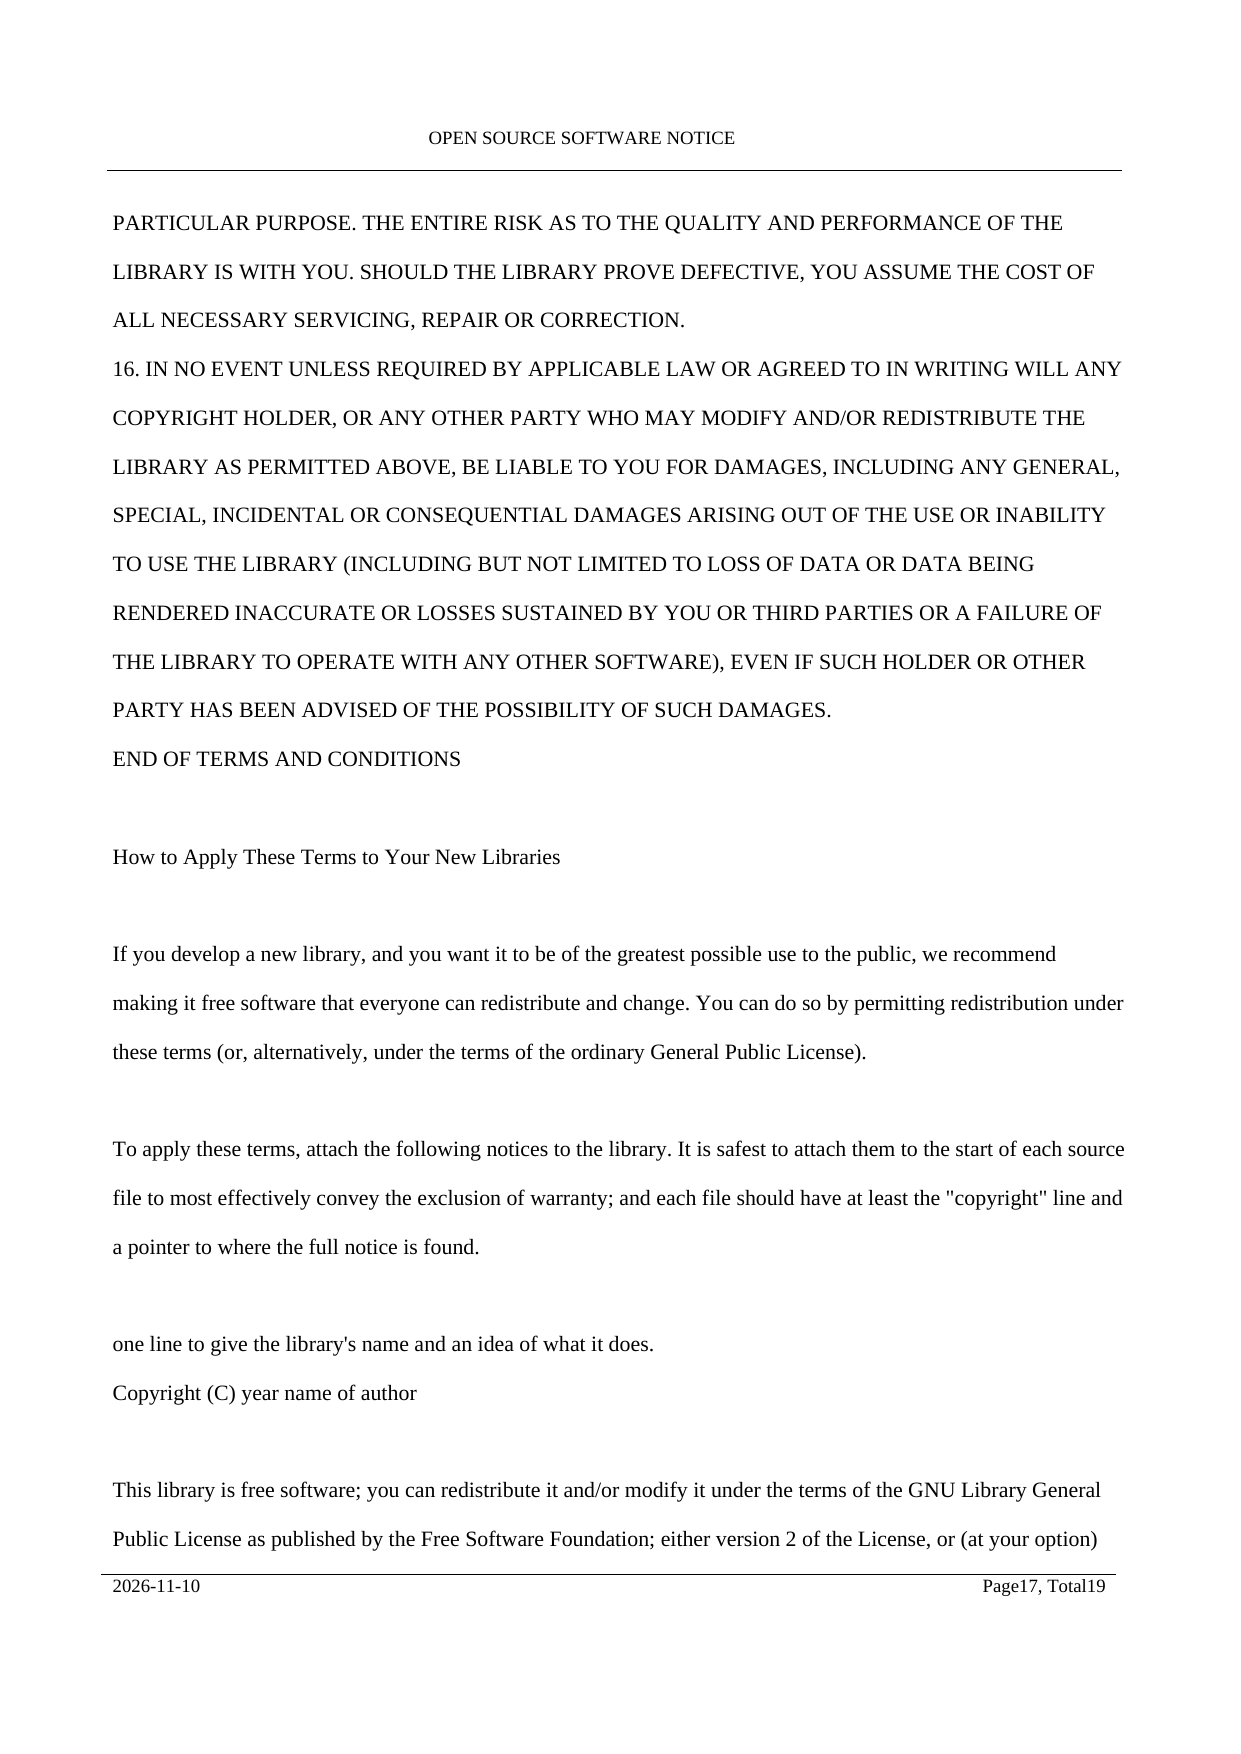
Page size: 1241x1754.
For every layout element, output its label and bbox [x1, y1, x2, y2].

text [112, 206, 1128, 1555]
